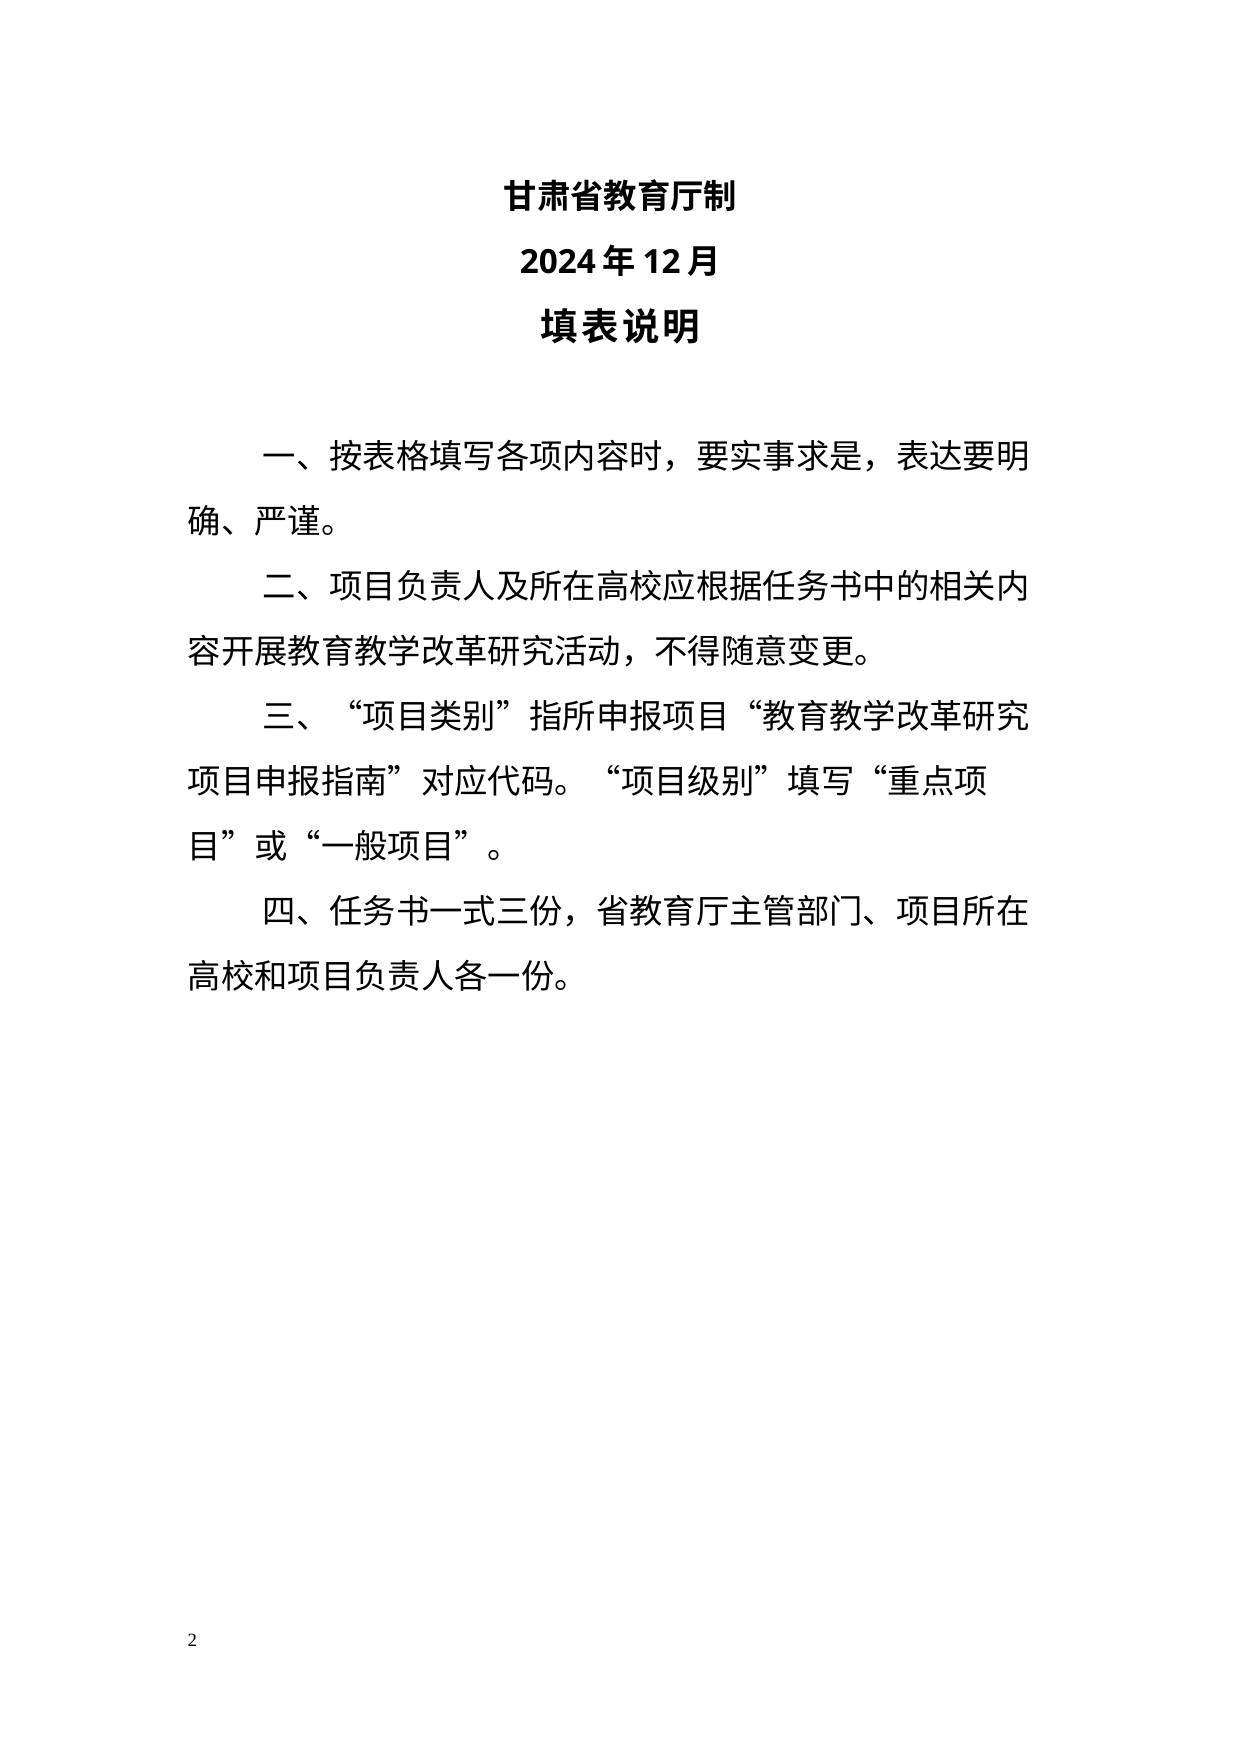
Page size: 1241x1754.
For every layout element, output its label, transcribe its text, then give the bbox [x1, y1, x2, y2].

text 填表说明 [187, 292, 1053, 357]
text 四、任务书一式三份，省教育厅主管部门、项目所在高校和项目负责人各一份。 [187, 877, 1053, 1007]
text 2024年12月 [187, 227, 1053, 292]
text 二、项目负责人及所在高校应根据任务书中的相关内容开展教育教学改革研究活动，不得随意变更。 [187, 552, 1053, 682]
text 一、按表格填写各项内容时，要实事求是，表达要明确、严谨。 [187, 422, 1053, 552]
text 甘肃省教育厅制 [187, 162, 1053, 227]
text 三、“项目类别”指所申报项目“教育教学改革研究项目申报指南”对应代码。“项目级别”填写“重点项目”或“一般项目”。 [187, 682, 1053, 877]
